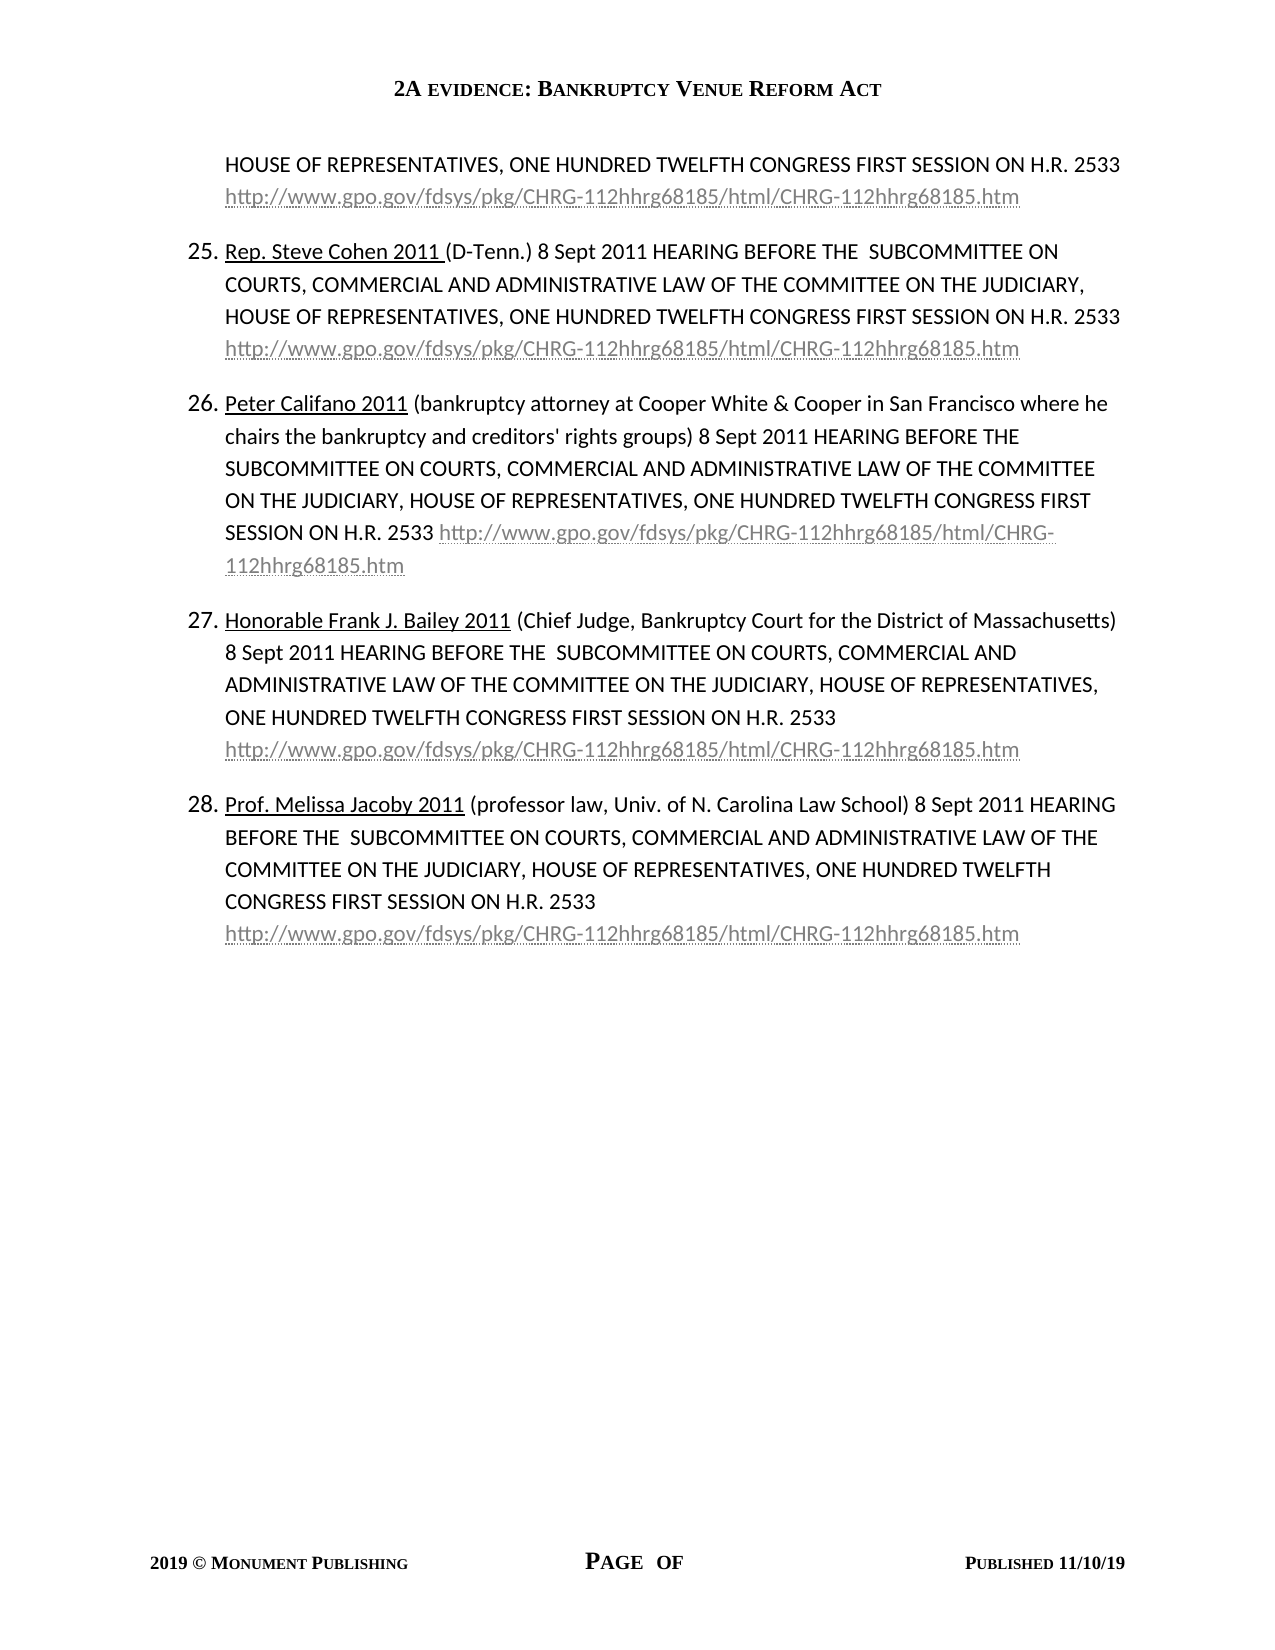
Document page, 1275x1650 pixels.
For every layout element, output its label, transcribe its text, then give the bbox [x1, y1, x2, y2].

text Prof. Melissa Jacoby 2011 (professor law, Univ. of N. Carolina Law School) 8 Sept 2011 HEARING BEFORE THE SUBCOMMITTEE ON COURTS, COMMERCIAL AND ADMINISTRATIVE LAW OF THE COMMITTEE ON THE JUDICIARY, HOUSE OF REPRESENTATIVES, ONE HUNDRED TWELFTH CONGRESS FIRST SESSION ON H.R. 2533 http://www.gpo.gov/fdsys/pkg/CHRG-112hhrg68185/html/CHRG-112hhrg68185.htm [187, 788, 1125, 947]
text Rep. Steve Cohen 2011 (D-Tenn.) 8 Sept 2011 HEARING BEFORE THE SUBCOMMITTEE ON COURTS, COMMERCIAL AND ADMINISTRATIVE LAW OF THE COMMITTEE ON THE JUDICIARY, HOUSE OF REPRESENTATIVES, ONE HUNDRED TWELFTH CONGRESS FIRST SESSION ON H.R. 2533 http://www.gpo.gov/fdsys/pkg/CHRG-112hhrg68185/html/CHRG-112hhrg68185.htm [187, 235, 1125, 362]
text Honorable Frank J. Bailey 2011 (Chief Judge, Bankruptcy Court for the District of Massachusetts) 8 Sept 2011 HEARING BEFORE THE SUBCOMMITTEE ON COURTS, COMMERCIAL AND ADMINISTRATIVE LAW OF THE COMMITTEE ON THE JUDICIARY, HOUSE OF REPRESENTATIVES, ONE HUNDRED TWELFTH CONGRESS FIRST SESSION ON H.R. 2533 http://www.gpo.gov/fdsys/pkg/CHRG-112hhrg68185/html/CHRG-112hhrg68185.htm [187, 604, 1125, 763]
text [187, 150, 1125, 210]
